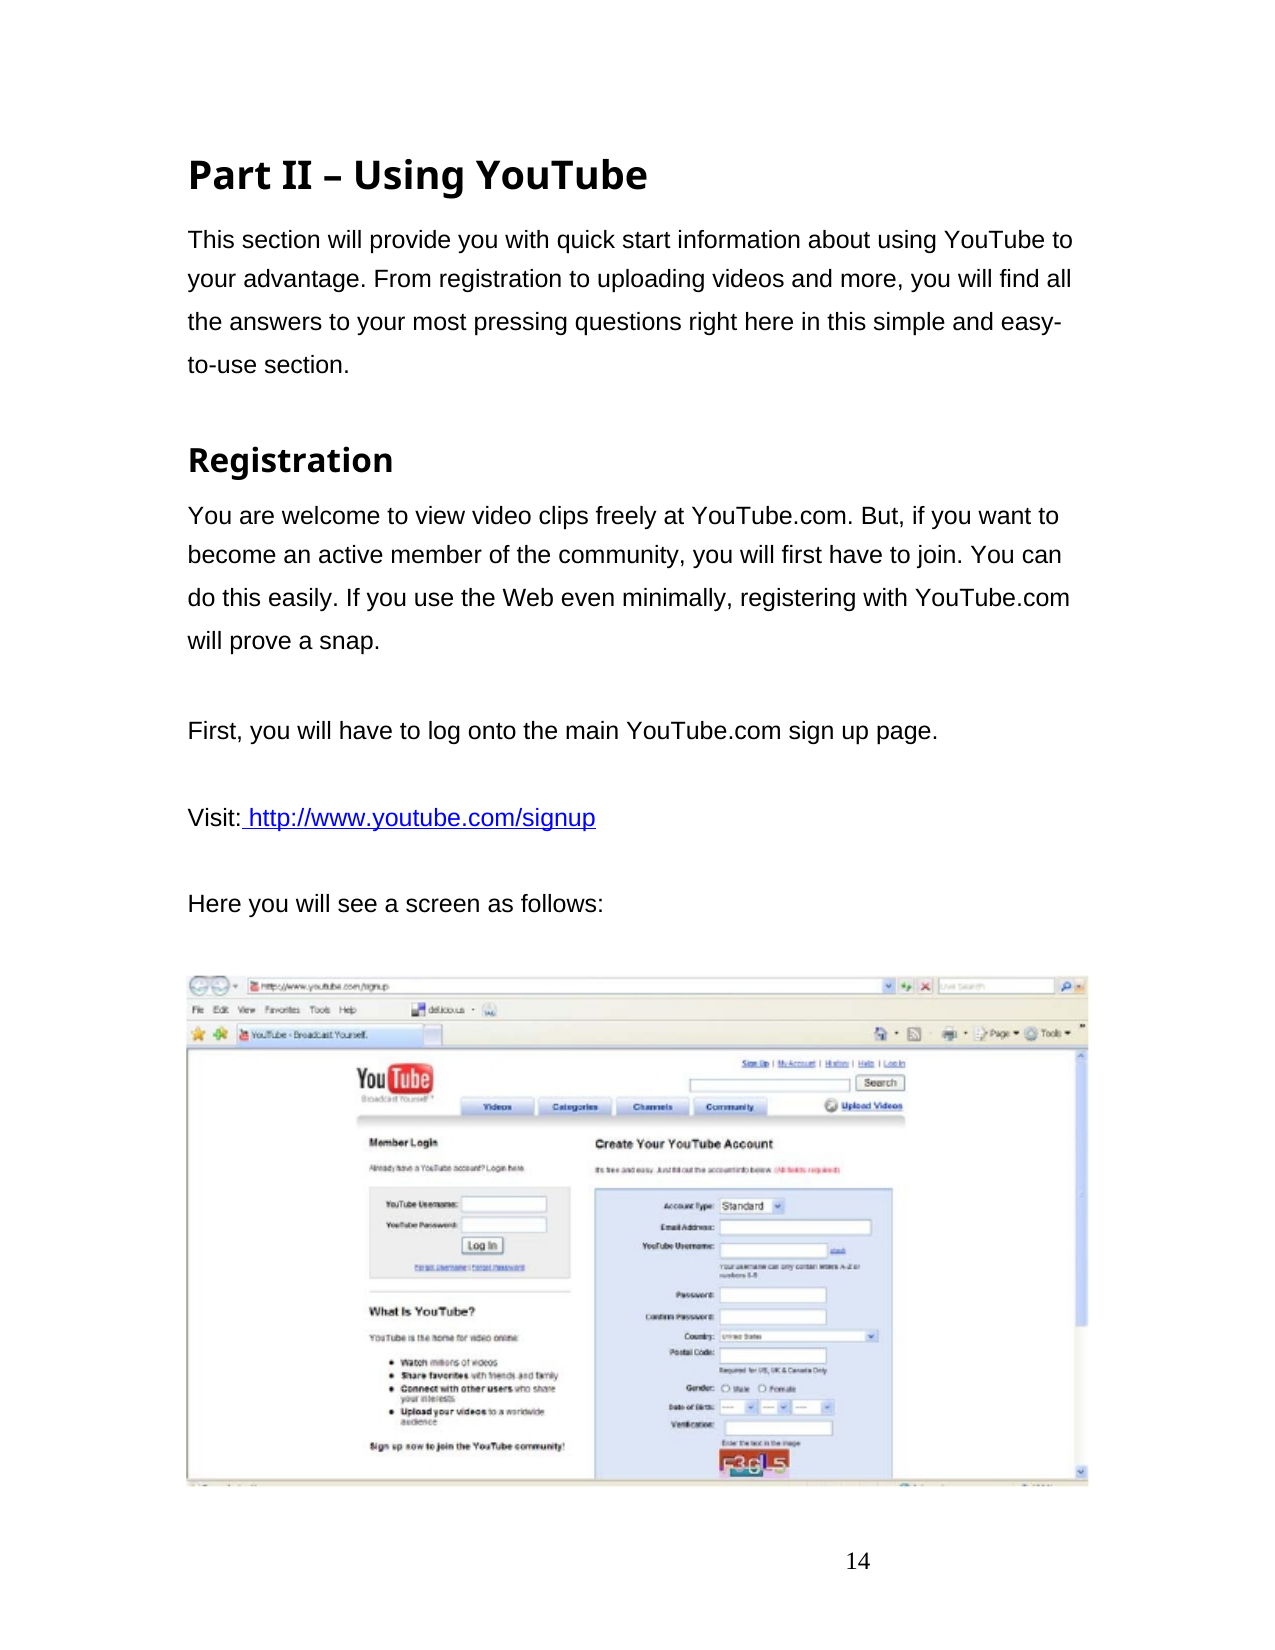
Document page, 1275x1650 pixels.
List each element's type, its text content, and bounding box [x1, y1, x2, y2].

text your advantage. From registration to uploading videos and more, you will find all [187, 253, 1275, 296]
text 14 [845, 1551, 1275, 1574]
text Visit: http://www.youtube.com/signup [187, 807, 1275, 831]
text Registration [187, 438, 1275, 481]
text You are welcome to view video clips freely at YouTube.com. But, if you want to [187, 506, 1275, 529]
text the answers to your most pressing questions right here in this simple and easy- [187, 296, 1275, 339]
text to-use section. [187, 339, 1275, 383]
text Here you will see a screen as follows: [187, 894, 1275, 917]
text become an active member of the community, you will first have to join. You can [187, 529, 1275, 572]
text Part II – Using YouTube [187, 147, 1275, 201]
text will prove a snap. [187, 615, 1275, 658]
picture [185, 973, 1090, 1488]
text First, you will have to log onto the main YouTube.com sign up page. [187, 721, 1275, 744]
text do this easily. If you use the Web even minimally, registering with YouTube.com [187, 572, 1275, 615]
text This section will provide you with quick start information about using YouTube to [187, 231, 1275, 253]
